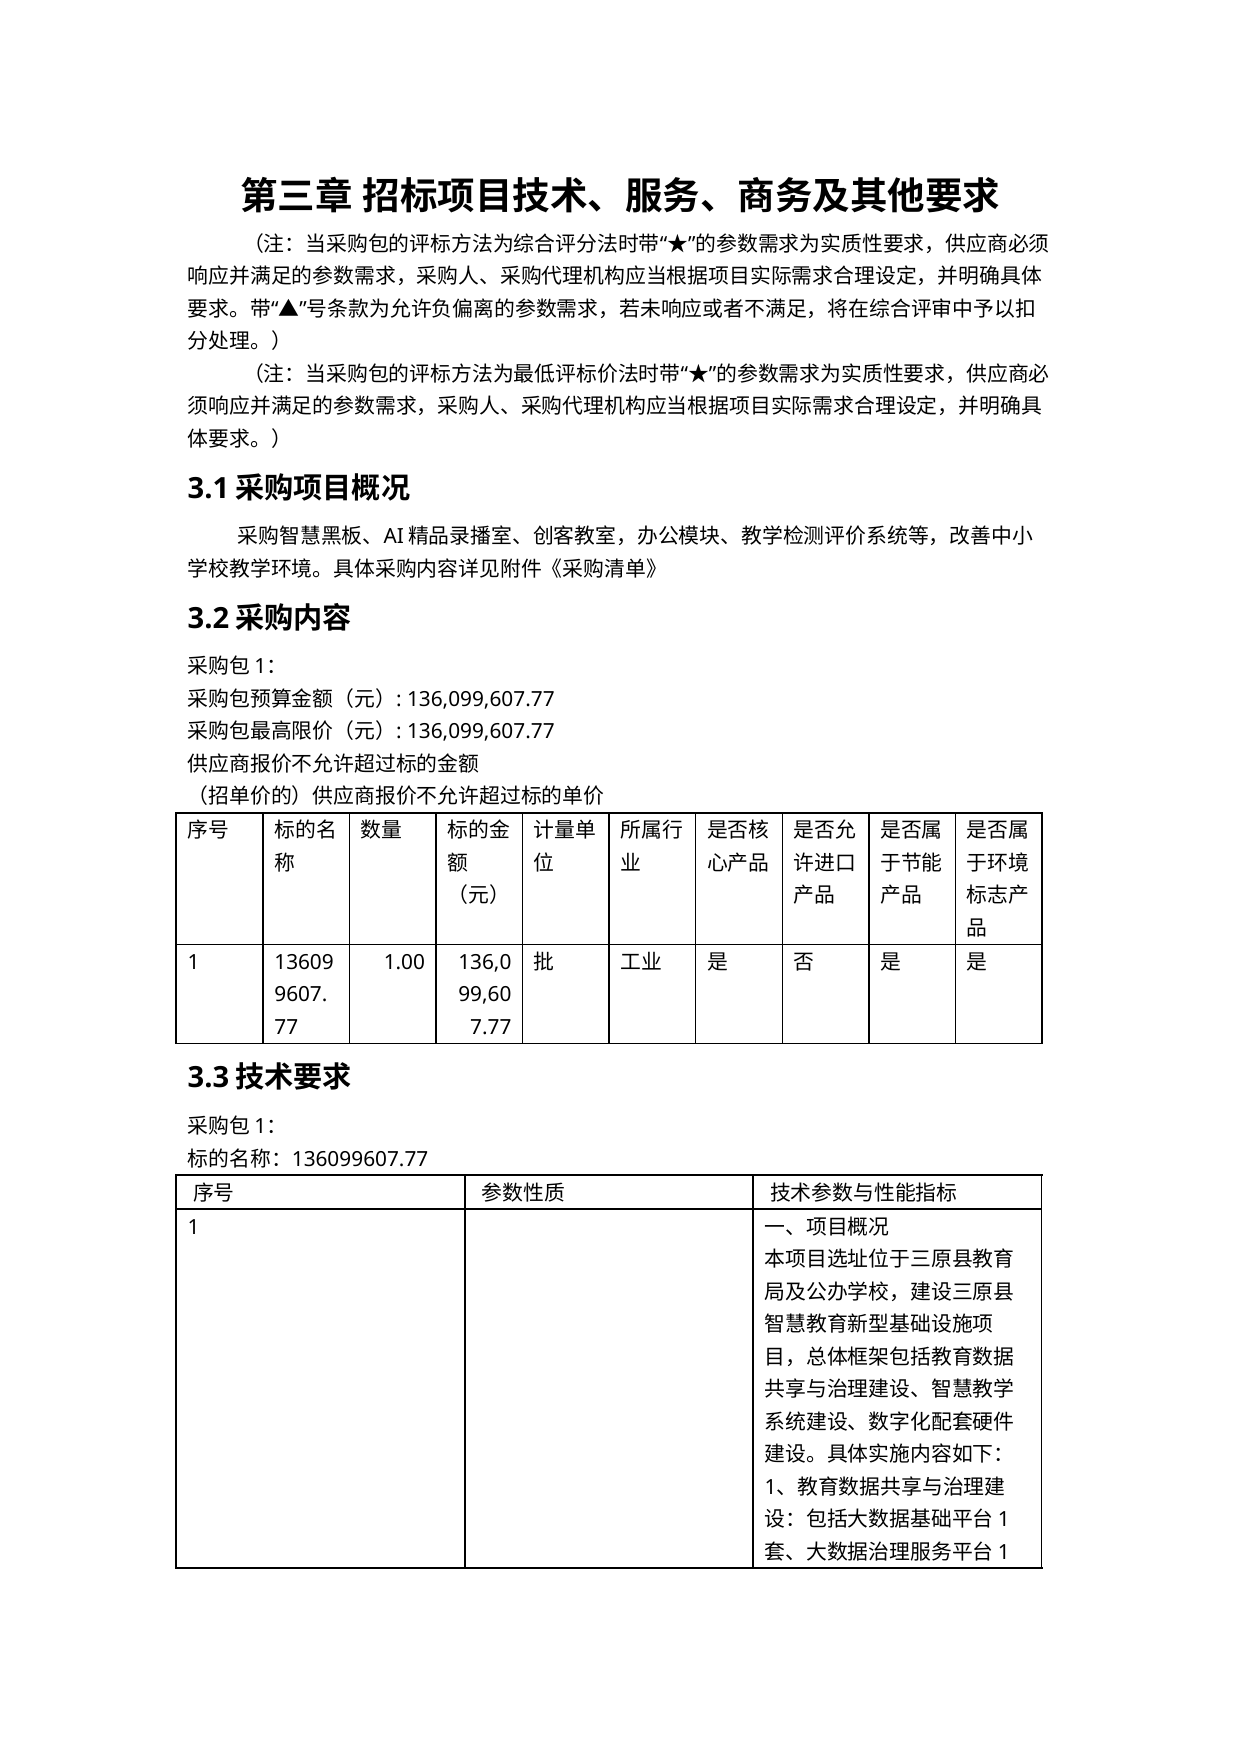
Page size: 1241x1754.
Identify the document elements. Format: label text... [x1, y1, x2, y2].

table_header 是否属于节能产品 [870, 814, 955, 943]
table_header 标的金额 （元） [437, 814, 522, 943]
table_cell 批 [523, 945, 608, 1043]
table_cell 136,099,607.77 [437, 945, 522, 1043]
table_cell [466, 1210, 752, 1567]
text 供应商报价不允许超过标的金额 [187, 747, 1053, 779]
table_header 是否允许进口产品 [783, 814, 868, 943]
table_cell 工业 [610, 945, 695, 1043]
table_cell 是 [956, 945, 1041, 1043]
text （注：当采购包的评标方法为综合评分法时带“★”的参数需求为实质性要求，供应商必须响应并满足的参数需求，采购人、采购代理机构应当根据项目实际需求合理设定，并明确具体要求。带“▲”号条款为允许负偏离的参数需求，若未响应或者不满足，将在综合评审中予以扣分处理。） [187, 227, 1053, 357]
table_header 数量 [350, 814, 435, 943]
table_header 是否属于环境标志产品 [956, 814, 1041, 943]
table_cell 1 [177, 1210, 464, 1567]
text 采购包最高限价（元）: 136,099,607.77 [187, 714, 1053, 747]
text 第三章 招标项目技术、服务、商务及其他要求 [187, 162, 1053, 227]
text 采购包1： [187, 649, 1053, 682]
table_cell 否 [783, 945, 868, 1043]
table_cell 是 [870, 945, 955, 1043]
table_cell 1 [177, 945, 262, 1043]
table_header 所属行业 [610, 814, 695, 943]
table_cell 是 [696, 945, 782, 1043]
table_header 是否核心产品 [696, 814, 782, 943]
text 采购包1： [187, 1109, 1053, 1142]
text 采购智慧黑板、AI精品录播室、创客教室，办公模块、教学检测评价系统等，改善中小学校教学环境。具体采购内容详见附件《采购清单》 [187, 519, 1053, 584]
text 3.3技术要求 [187, 1044, 1053, 1109]
text 3.1采购项目概况 [187, 454, 1053, 519]
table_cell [754, 1210, 1041, 1567]
text 采购包预算金额（元）: 136,099,607.77 [187, 682, 1053, 714]
text （注：当采购包的评标方法为最低评标价法时带“★”的参数需求为实质性要求，供应商必须响应并满足的参数需求，采购人、采购代理机构应当根据项目实际需求合理设定，并明确具体要求。） [187, 357, 1053, 454]
table_header 序号 [177, 814, 262, 943]
table_header 序号 [177, 1176, 464, 1208]
table_cell 1.00 [350, 945, 435, 1043]
table_header 计量单位 [523, 814, 608, 943]
text 3.2采购内容 [187, 584, 1053, 649]
text 标的名称：136099607.77 [187, 1142, 1053, 1174]
table_cell 136099607.77 [264, 945, 349, 1043]
table_header 技术参数与性能指标 [754, 1176, 1041, 1208]
table_header 参数性质 [466, 1176, 752, 1208]
table_header 标的名称 [264, 814, 349, 943]
text （招单价的）供应商报价不允许超过标的单价 [187, 779, 1053, 812]
